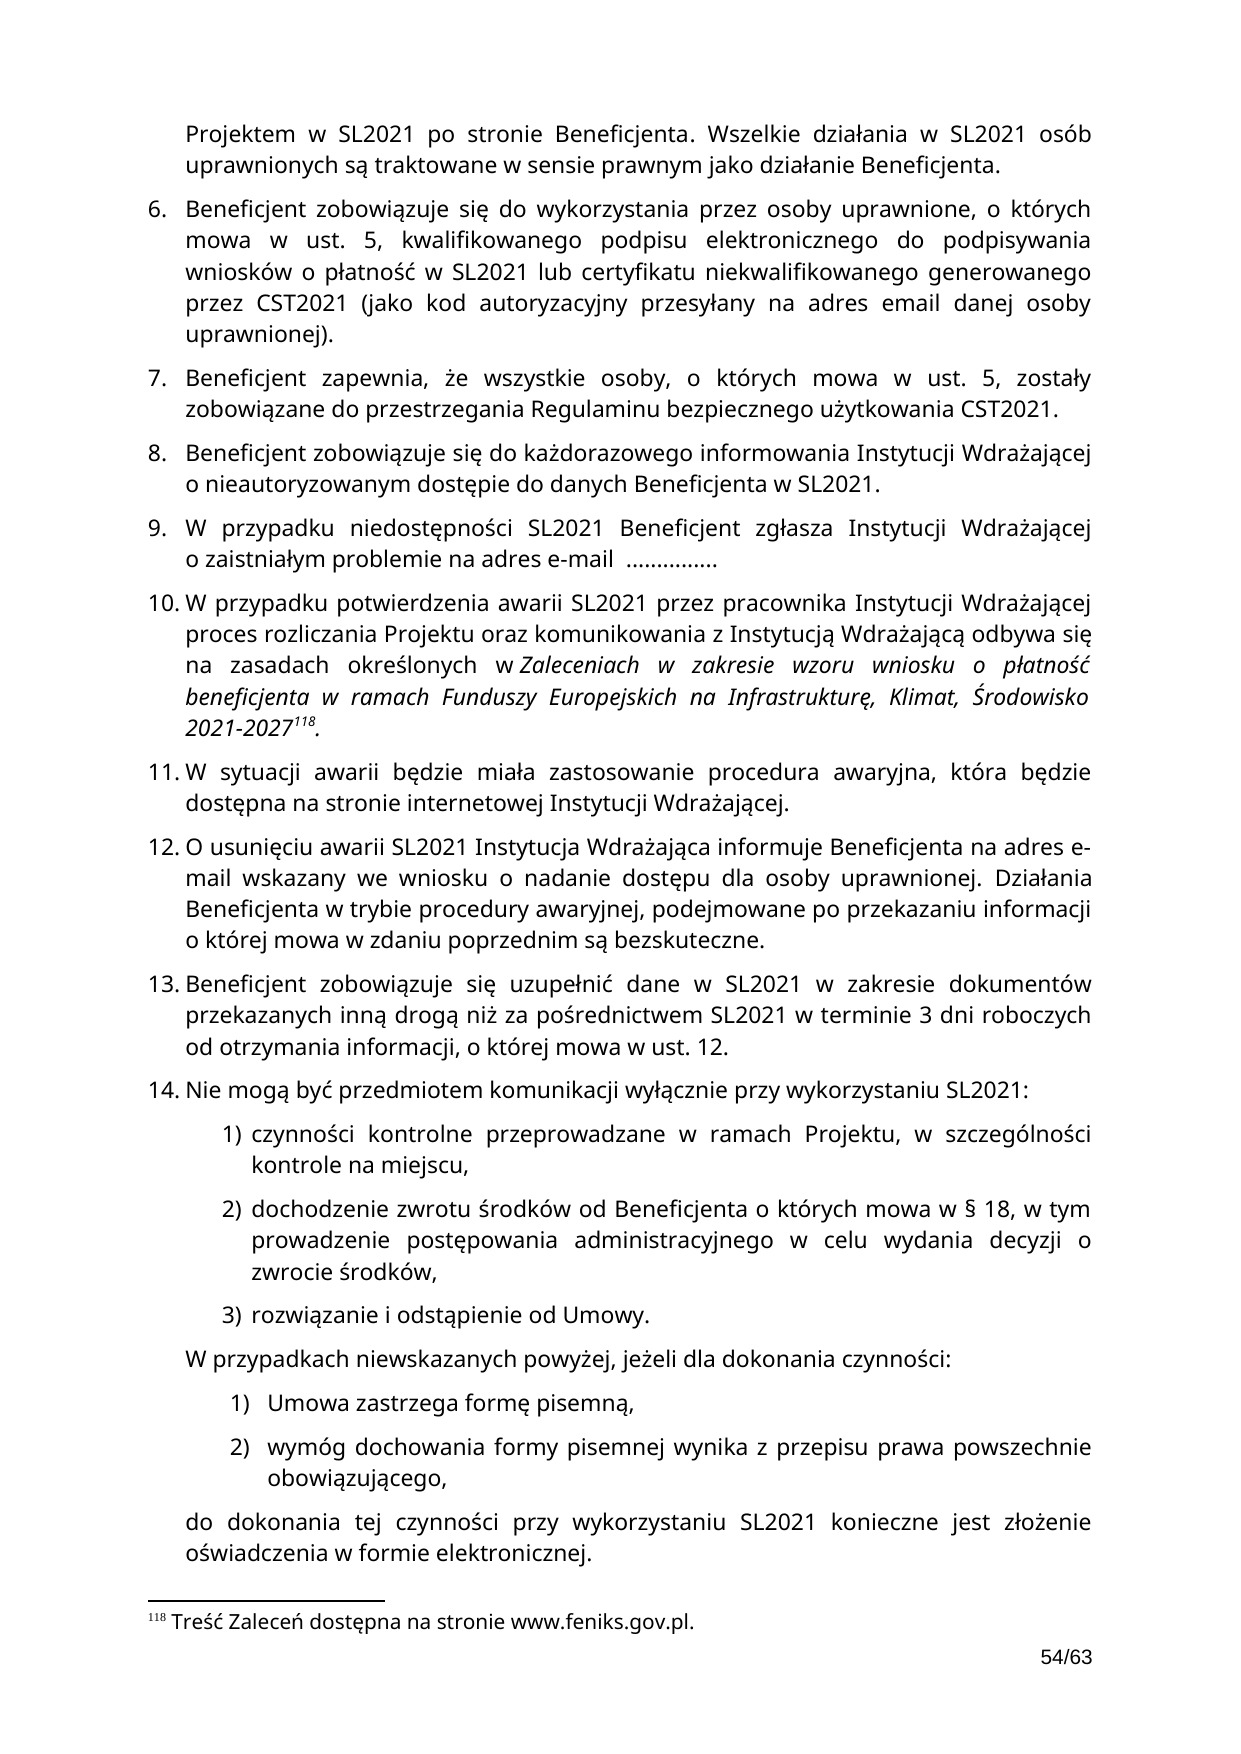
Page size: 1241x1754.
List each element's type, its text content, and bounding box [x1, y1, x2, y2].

list dochodzenie zwrotu środków od Beneficjenta o których mowa w § 18, w tym prowadzenie postępowania administracyjnego w celu wydania decyzji o zwrocie środków, [222, 1193, 1092, 1287]
list czynności kontrolne przeprowadzane w ramach Projektu, w szczególności kontrole na miejscu, [222, 1118, 1092, 1181]
text 7. Beneficjent zapewnia, że wszystkie osoby, o których mowa w ust. 5, zostały zobowiązane do przestrzegania Regulaminu bezpiecznego użytkowania CST2021. [148, 362, 1092, 424]
text 9. W przypadku niedostępności SL2021 Beneficjent zgłasza Instytucji Wdrażającej o zaistniałym problemie na adres e-mail ............... [148, 512, 1092, 574]
text 6. Beneficjent zobowiązuje się do wykorzystania przez osoby uprawnione, o których mowa w ust. 5, kwalifikowanego podpisu elektronicznego do podpisywania wniosków o płatność w SL2021 lub certyfikatu niekwalifikowanego generowanego przez CST2021 (jako kod autoryzacyjny przesyłany na adres email danej osoby uprawnionej). [148, 193, 1092, 349]
text do dokonania tej czynności przy wykorzystaniu SL2021 konieczne jest złożenie oświadczenia w formie elektronicznej. [185, 1506, 1092, 1568]
list rozwiązanie i odstąpienie od Umowy. [222, 1299, 1092, 1331]
list Umowa zastrzega formę pisemną, [229, 1387, 1092, 1418]
text 13. Beneficjent zobowiązuje się uzupełnić dane w SL2021 w zakresie dokumentów przekazanych inną drogą niż za pośrednictwem SL2021 w terminie 3 dni roboczych od otrzymania informacji, o której mowa w ust. 12. [148, 968, 1092, 1062]
text 10. W przypadku potwierdzenia awarii SL2021 przez pracownika Instytucji Wdrażającej proces rozliczania Projektu oraz komunikowania z Instytucją Wdrażającą odbywa się na zasadach określonych w Zaleceniach w zakresie wzoru wniosku o płatność beneficjenta w ramach Funduszy Europejskich na Infrastrukturę, Klimat, Środowisko 2021-2027. [148, 587, 1092, 743]
text 14. Nie mogą być przedmiotem komunikacji wyłącznie przy wykorzystaniu SL2021: [148, 1074, 1092, 1106]
list wymóg dochowania formy pisemnej wynika z przepisu prawa powszechnie obowiązującego, [229, 1431, 1092, 1493]
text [148, 118, 1092, 181]
text 11. W sytuacji awarii będzie miała zastosowanie procedura awaryjna, która będzie dostępna na stronie internetowej Instytucji Wdrażającej. [148, 756, 1092, 818]
text W przypadkach niewskazanych powyżej, jeżeli dla dokonania czynności: [185, 1343, 1092, 1374]
text 8. Beneficjent zobowiązuje się do każdorazowego informowania Instytucji Wdrażającej o nieautoryzowanym dostępie do danych Beneficjenta w SL2021. [148, 437, 1092, 499]
text 12. O usunięciu awarii SL2021 Instytucja Wdrażająca informuje Beneficjenta na adres e-mail wskazany we wniosku o nadanie dostępu dla osoby uprawnionej. Działania Beneficjenta w trybie procedury awaryjnej, podejmowane po przekazaniu informacji o której mowa w zdaniu poprzednim są bezskuteczne. [148, 831, 1092, 956]
